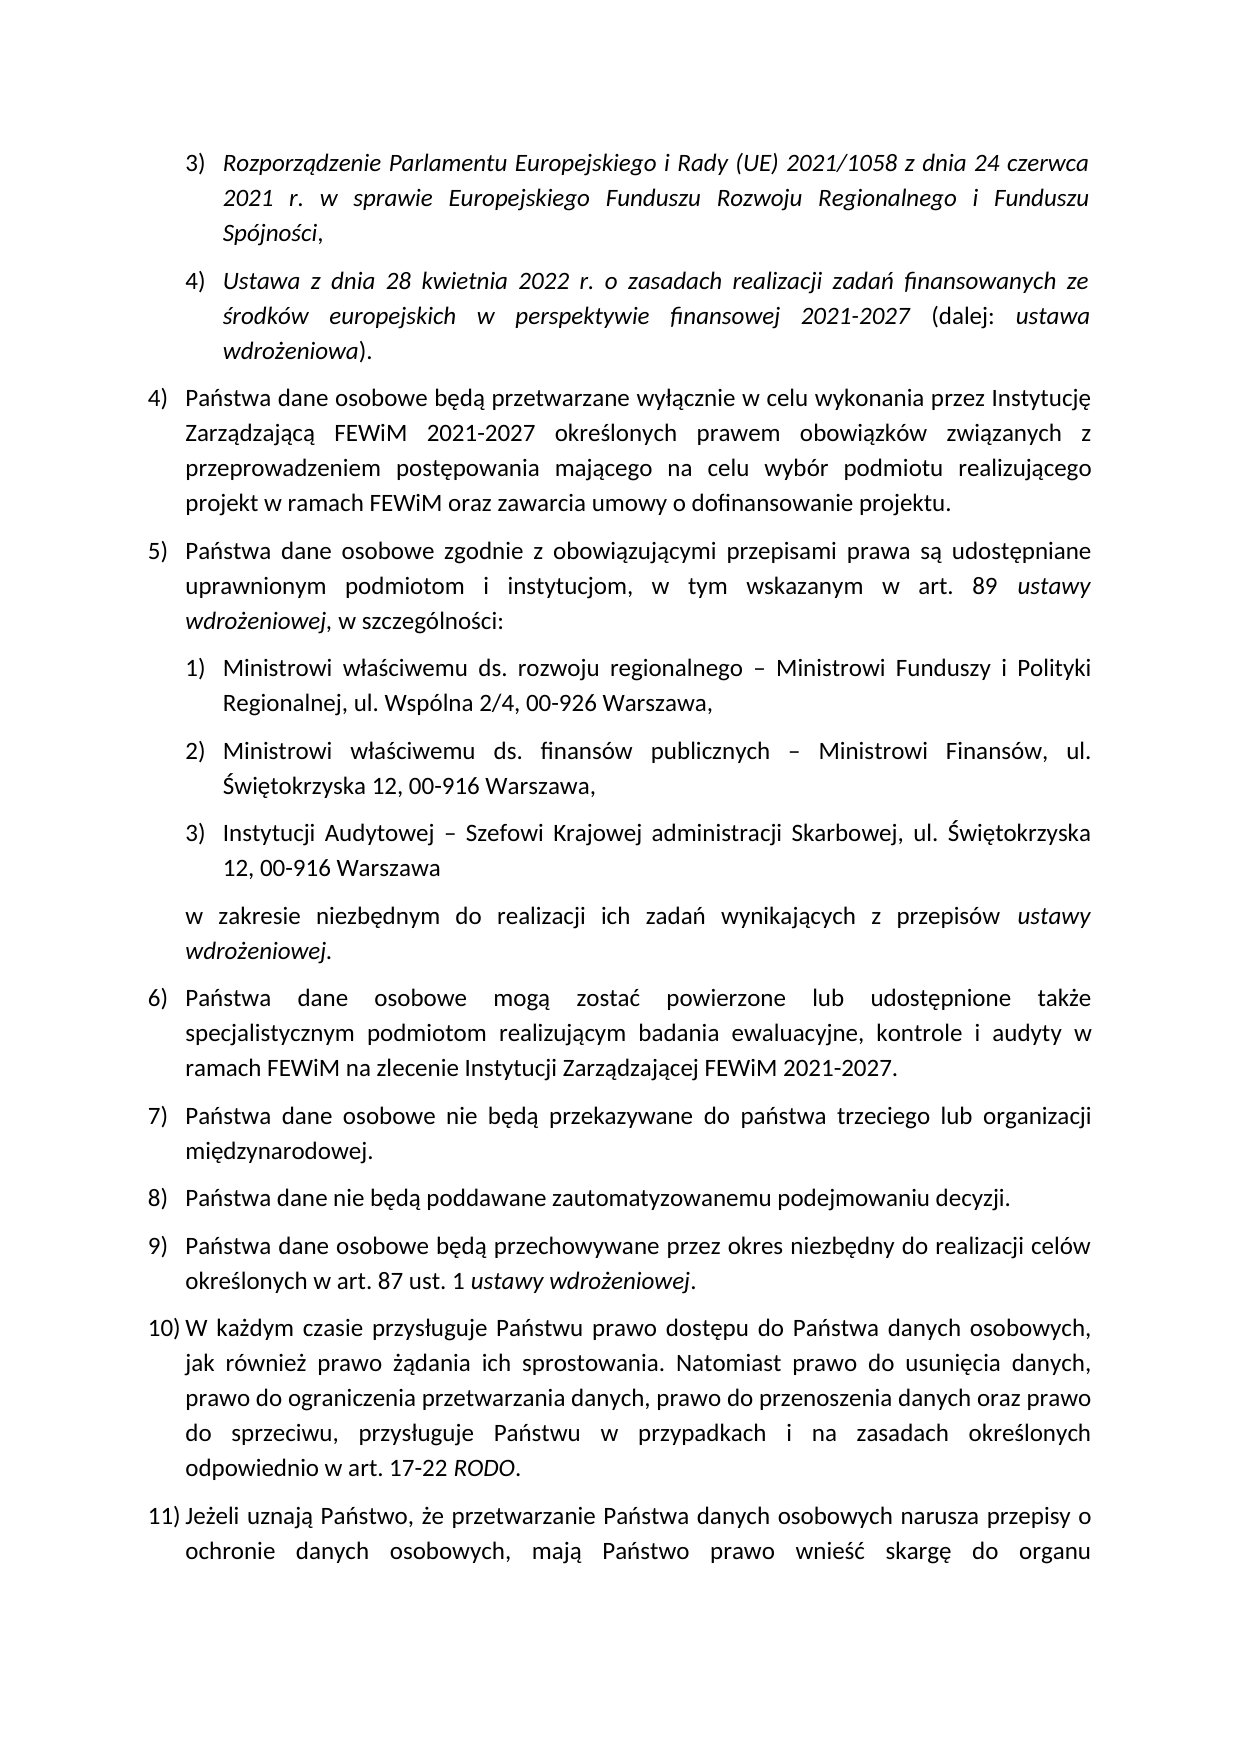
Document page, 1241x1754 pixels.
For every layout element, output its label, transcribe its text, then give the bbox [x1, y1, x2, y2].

text Rozporządzenie Parlamentu Europejskiego i Rady (UE) 2021/1058 z dnia 24 czerwca 2021 r. w sprawie Europejskiego Funduszu Rozwoju Regionalnego i Funduszu Spójności, [185, 148, 1093, 248]
list W każdym czasie przysługuje Państwu prawo dostępu do Państwa danych osobowych, jak również prawo żądania ich sprostowania. Natomiast prawo do usunięcia danych, prawo do ograniczenia przetwarzania danych, prawo do przenoszenia danych oraz prawo do sprzeciwu, przysługuje Państwu w przypadkach i na zasadach określonych odpowiednio w art. 17-22 RODO. [148, 1313, 1093, 1483]
list Państwa dane osobowe będą przetwarzane wyłącznie w celu wykonania przez Instytucję Zarządzającą FEWiM 2021-2027 określonych prawem obowiązków związanych z przeprowadzeniem postępowania mającego na celu wybór podmiotu realizującego projekt w ramach FEWiM oraz zawarcia umowy o dofinansowanie projektu. [148, 383, 1093, 518]
list Państwa dane osobowe nie będą przekazywane do państwa trzeciego lub organizacji międzynarodowej. [148, 1100, 1093, 1166]
list Państwa dane nie będą poddawane zautomatyzowanemu podejmowaniu decyzji. [148, 1183, 1093, 1213]
list Ministrowi właściwemu ds. finansów publicznych – Ministrowi Finansów, ul. Świętokrzyska 12, 00-916 Warszawa, [185, 735, 1093, 801]
list Instytucji Audytowej – Szefowi Krajowej administracji Skarbowej, ul. Świętokrzyska 12, 00-916 Warszawa [185, 818, 1093, 883]
list Państwa dane osobowe będą przechowywane przez okres niezbędny do realizacji celów określonych w art. 87 ust. 1 ustawy wdrożeniowej. [148, 1230, 1093, 1296]
text Ustawa z dnia 28 kwietnia 2022 r. o zasadach realizacji zadań finansowanych ze środków europejskich w perspektywie finansowej 2021-2027 (dalej: ustawa wdrożeniowa). [185, 265, 1093, 366]
list Państwa dane osobowe mogą zostać powierzone lub udostępnione także specjalistycznym podmiotom realizującym badania ewaluacyjne, kontrole i audyty w ramach FEWiM na zlecenie Instytucji Zarządzającej FEWiM 2021-2027. [148, 983, 1093, 1083]
list Ministrowi właściwemu ds. rozwoju regionalnego – Ministrowi Funduszy i Polityki Regionalnej, ul. Wspólna 2/4, 00-926 Warszawa, [185, 653, 1093, 718]
text w zakresie niezbędnym do realizacji ich zadań wynikających z przepisów ustawy wdrożeniowej. [185, 900, 1093, 966]
list Państwa dane osobowe zgodnie z obowiązującymi przepisami prawa są udostępniane uprawnionym podmiotom i instytucjom, w tym wskazanym w art. 89 ustawy wdrożeniowej, w szczególności: [148, 535, 1093, 636]
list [148, 1500, 1093, 1566]
